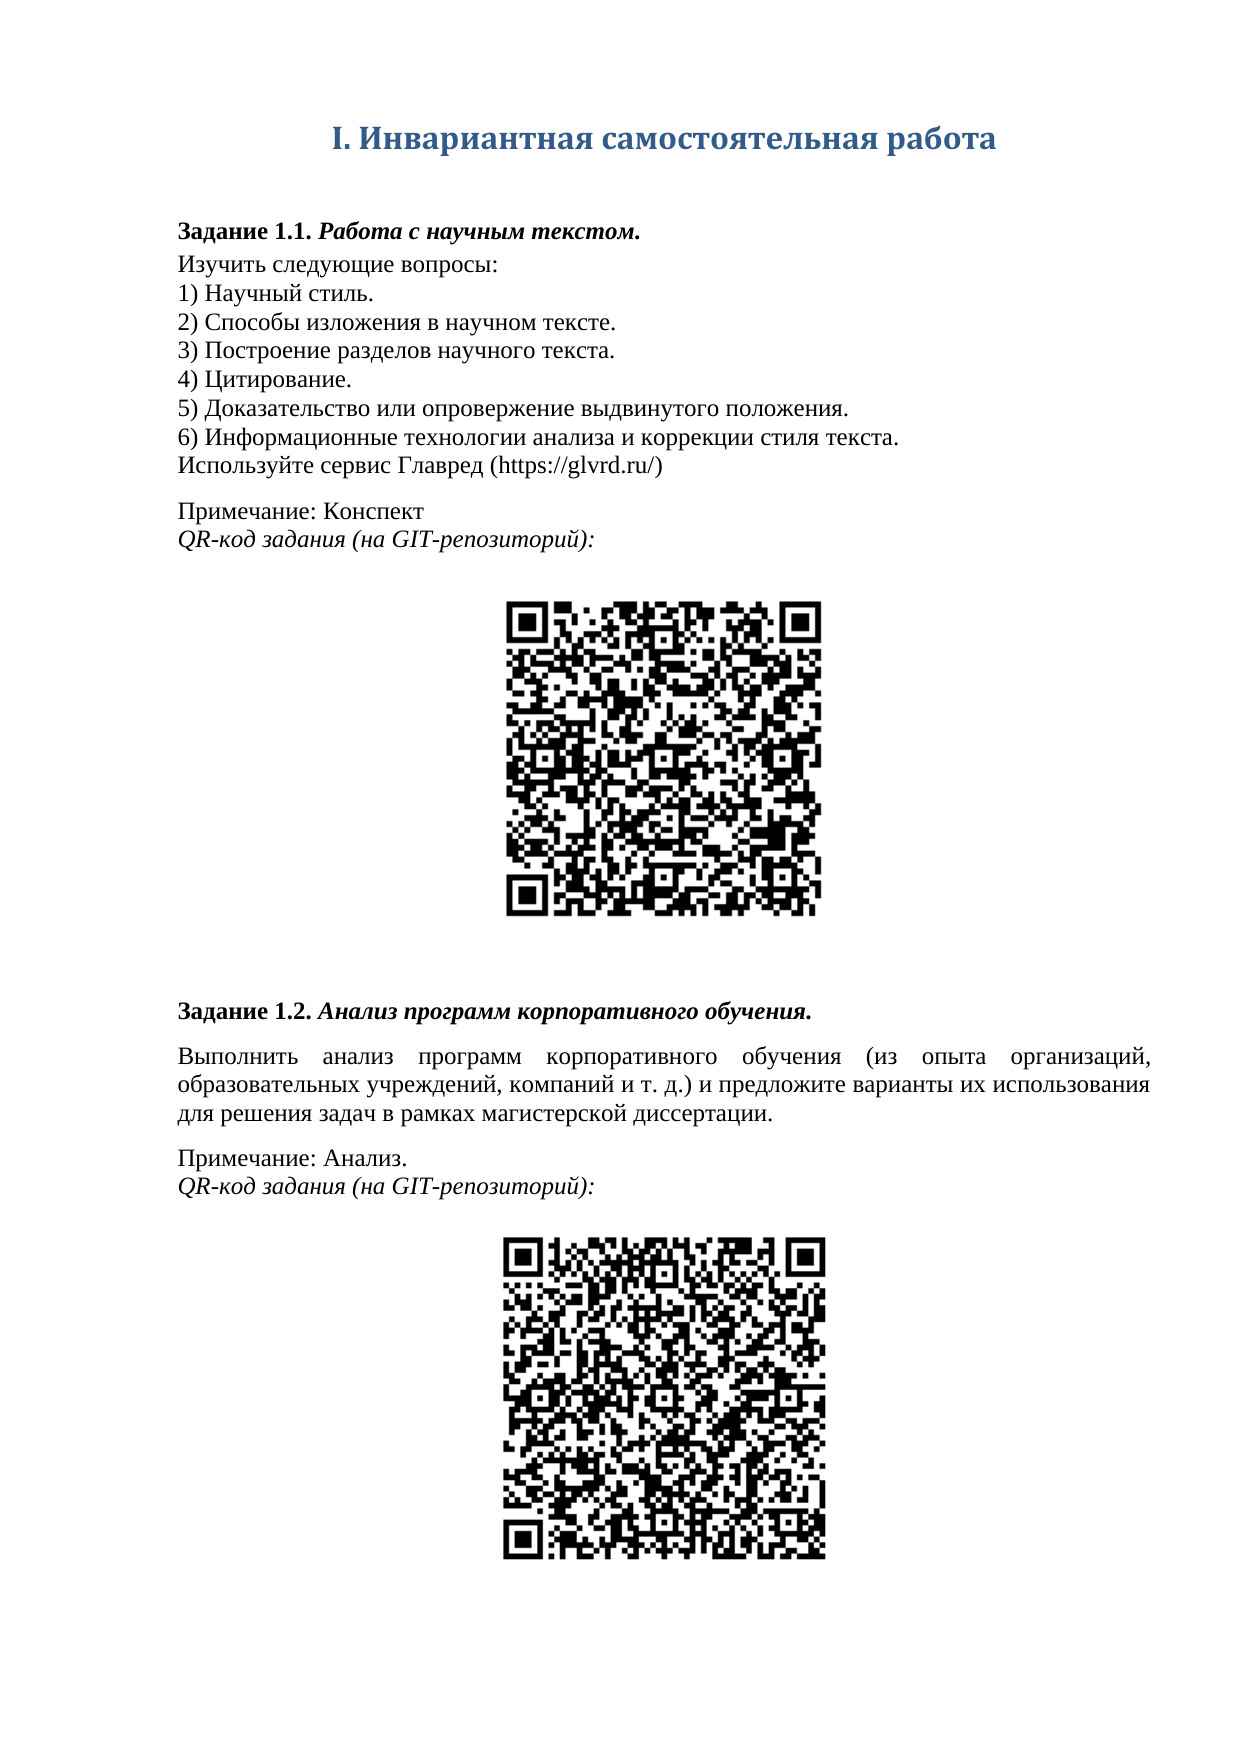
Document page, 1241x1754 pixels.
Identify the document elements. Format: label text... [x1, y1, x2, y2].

text 4) Цитирование. [177, 364, 1152, 393]
text QR-код задания (на GIT-репозиторий): [88, 524, 1152, 553]
picture [483, 578, 845, 940]
text Примечание: Конспект [177, 496, 1152, 524]
text 2) Способы изложения в научном тексте. [177, 307, 1152, 335]
text Задание 1.1. Работа с научным текстом. [177, 216, 1152, 245]
text 6) Информационные технологии анализа и коррекции стиля текста. [177, 422, 1152, 450]
text Примечание: Анализ. QR-код задания (на GIT-репозиторий): [177, 1143, 1152, 1200]
text 3) Построение разделов научного текста. [177, 335, 1152, 364]
text 5) Доказательство или опровержение выдвинутого положения. [177, 393, 1152, 422]
text Задание 1.2. Анализ программ корпоративного обучения. [177, 996, 1152, 1025]
subtitle I. Инвариантная самостоятельная работа [177, 118, 1152, 157]
text Изучить следующие вопросы: [177, 249, 1152, 278]
picture [481, 1215, 848, 1582]
text Выполнить анализ программ корпоративного обучения (из опыта организаций, образовательных учреждений, компаний и т. д.) и предложите варианты их использования для решения задач в рамках магистерской диссертации. [177, 1041, 1152, 1127]
text 1) Научный стиль. [177, 278, 1152, 307]
text Используйте сервис Главред (https://glvrd.ru/) [177, 450, 1152, 479]
